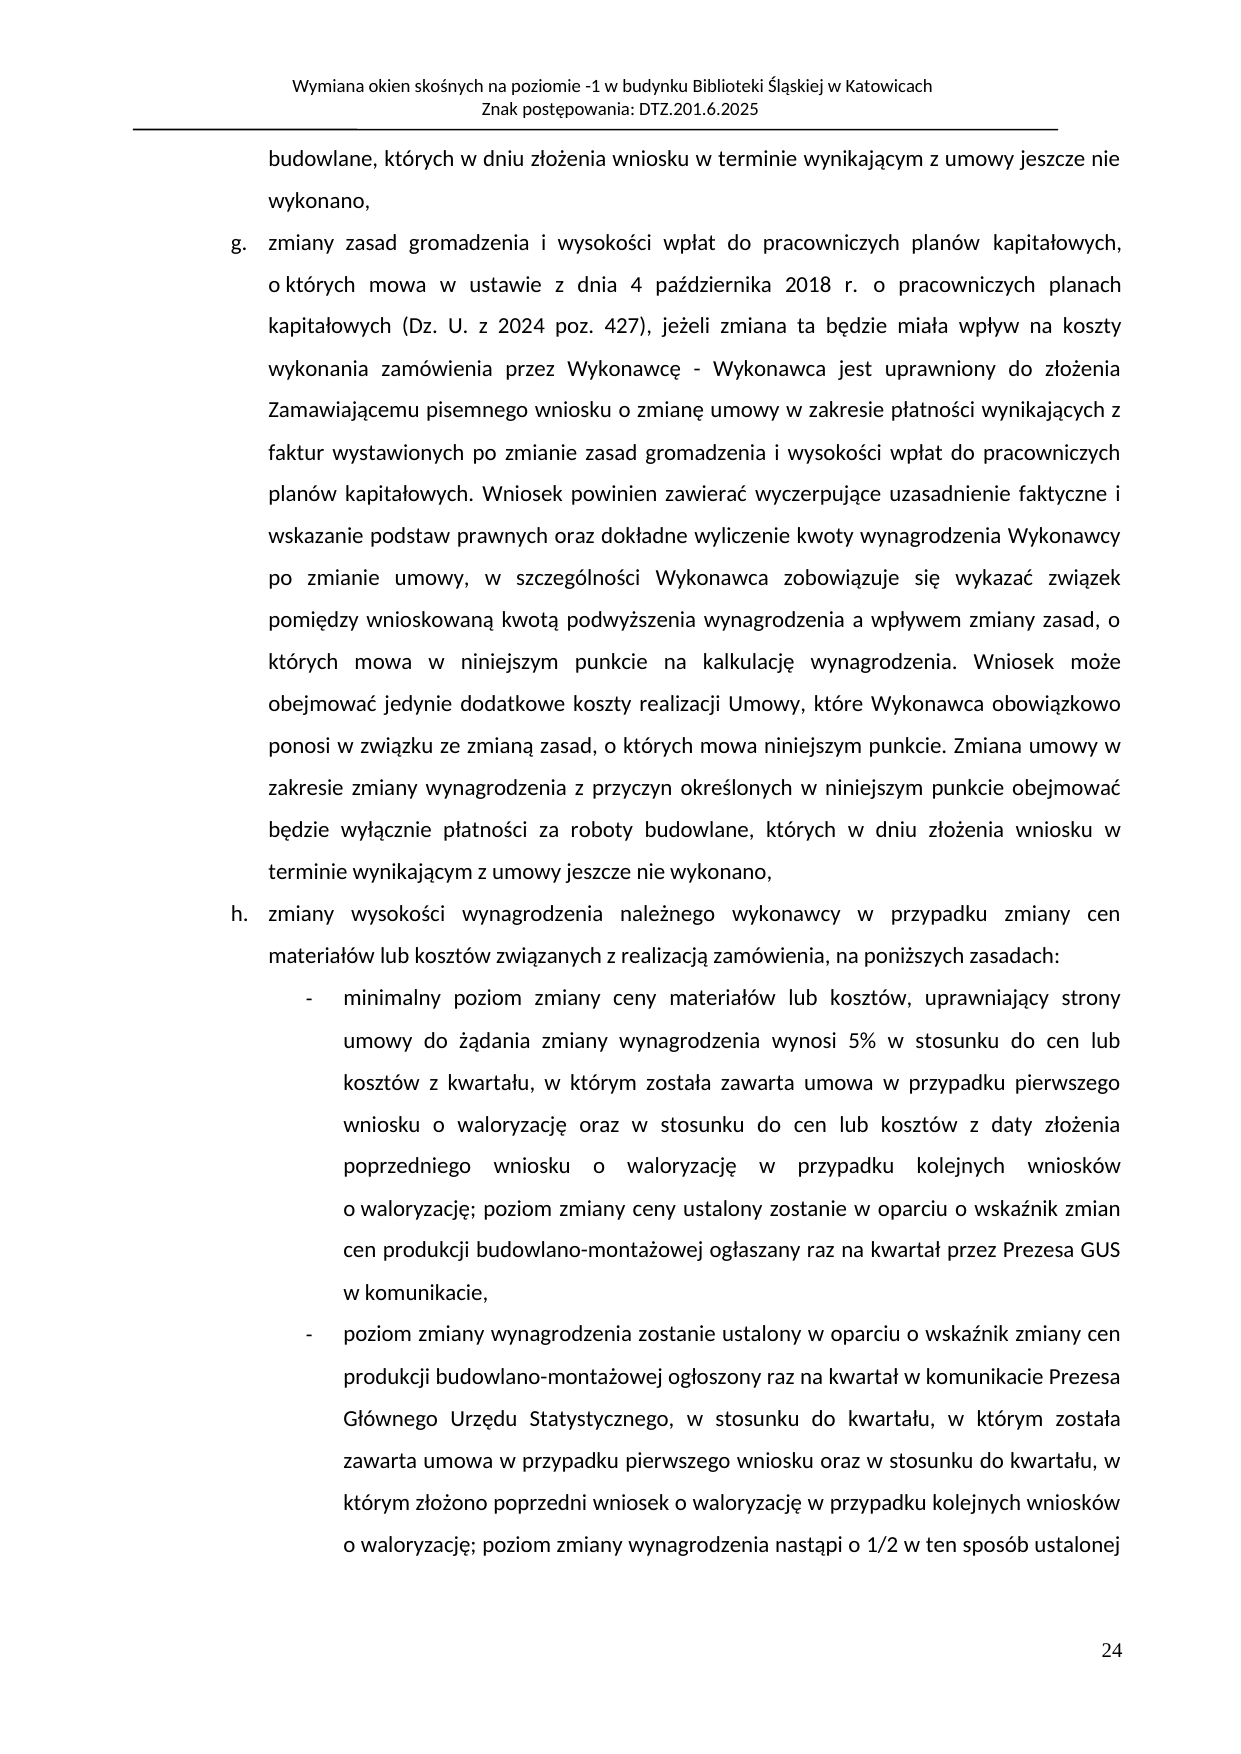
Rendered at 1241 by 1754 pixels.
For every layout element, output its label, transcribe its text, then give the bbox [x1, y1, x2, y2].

list minimalny poziom zmiany ceny materiałów lub kosztów, uprawniający strony umowy do żądania zmiany wynagrodzenia wynosi 5% w stosunku do cen lub kosztów z kwartału, w którym została zawarta umowa w przypadku pierwszego wniosku o waloryzację oraz w stosunku do cen lub kosztów z daty złożenia poprzedniego wniosku o waloryzację w przypadku kolejnych wniosków o waloryzację; poziom zmiany ceny ustalony zostanie w oparciu o wskaźnik zmian cen produkcji budowlano-montażowej ogłaszany raz na kwartał przez Prezesa GUS w komunikacie, [306, 983, 1122, 1306]
list zmiany wysokości wynagrodzenia należnego wykonawcy w przypadku zmiany cen materiałów lub kosztów związanych z realizacją zamówienia, na poniższych zasadach: [231, 899, 1122, 969]
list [306, 1319, 1122, 1558]
list zmiany zasad gromadzenia i wysokości wpłat do pracowniczych planów kapitałowych, o których mowa w ustawie z dnia 4 października 2018 r. o pracowniczych planach kapitałowych (Dz. U. z 2024 poz. 427), jeżeli zmiana ta będzie miała wpływ na koszty wykonania zamówienia przez Wykonawcę - Wykonawca jest uprawniony do złożenia Zamawiającemu pisemnego wniosku o zmianę umowy w zakresie płatności wynikających z faktur wystawionych po zmianie zasad gromadzenia i wysokości wpłat do pracowniczych planów kapitałowych. Wniosek powinien zawierać wyczerpujące uzasadnienie faktyczne i wskazanie podstaw prawnych oraz dokładne wyliczenie kwoty wynagrodzenia Wykonawcy po zmianie umowy, w szczególności Wykonawca zobowiązuje się wykazać związek pomiędzy wnioskowaną kwotą podwyższenia wynagrodzenia a wpływem zmiany zasad, o których mowa w niniejszym punkcie na kalkulację wynagrodzenia. Wniosek może obejmować jedynie dodatkowe koszty realizacji Umowy, które Wykonawca obowiązkowo ponosi w związku ze zmianą zasad, o których mowa niniejszym punkcie. Zmiana umowy w zakresie zmiany wynagrodzenia z przyczyn określonych w niniejszym punkcie obejmować będzie wyłącznie płatności za roboty budowlane, których w dniu złożenia wniosku w terminie wynikającym z umowy jeszcze nie wykonano, [231, 228, 1122, 885]
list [231, 144, 1122, 214]
